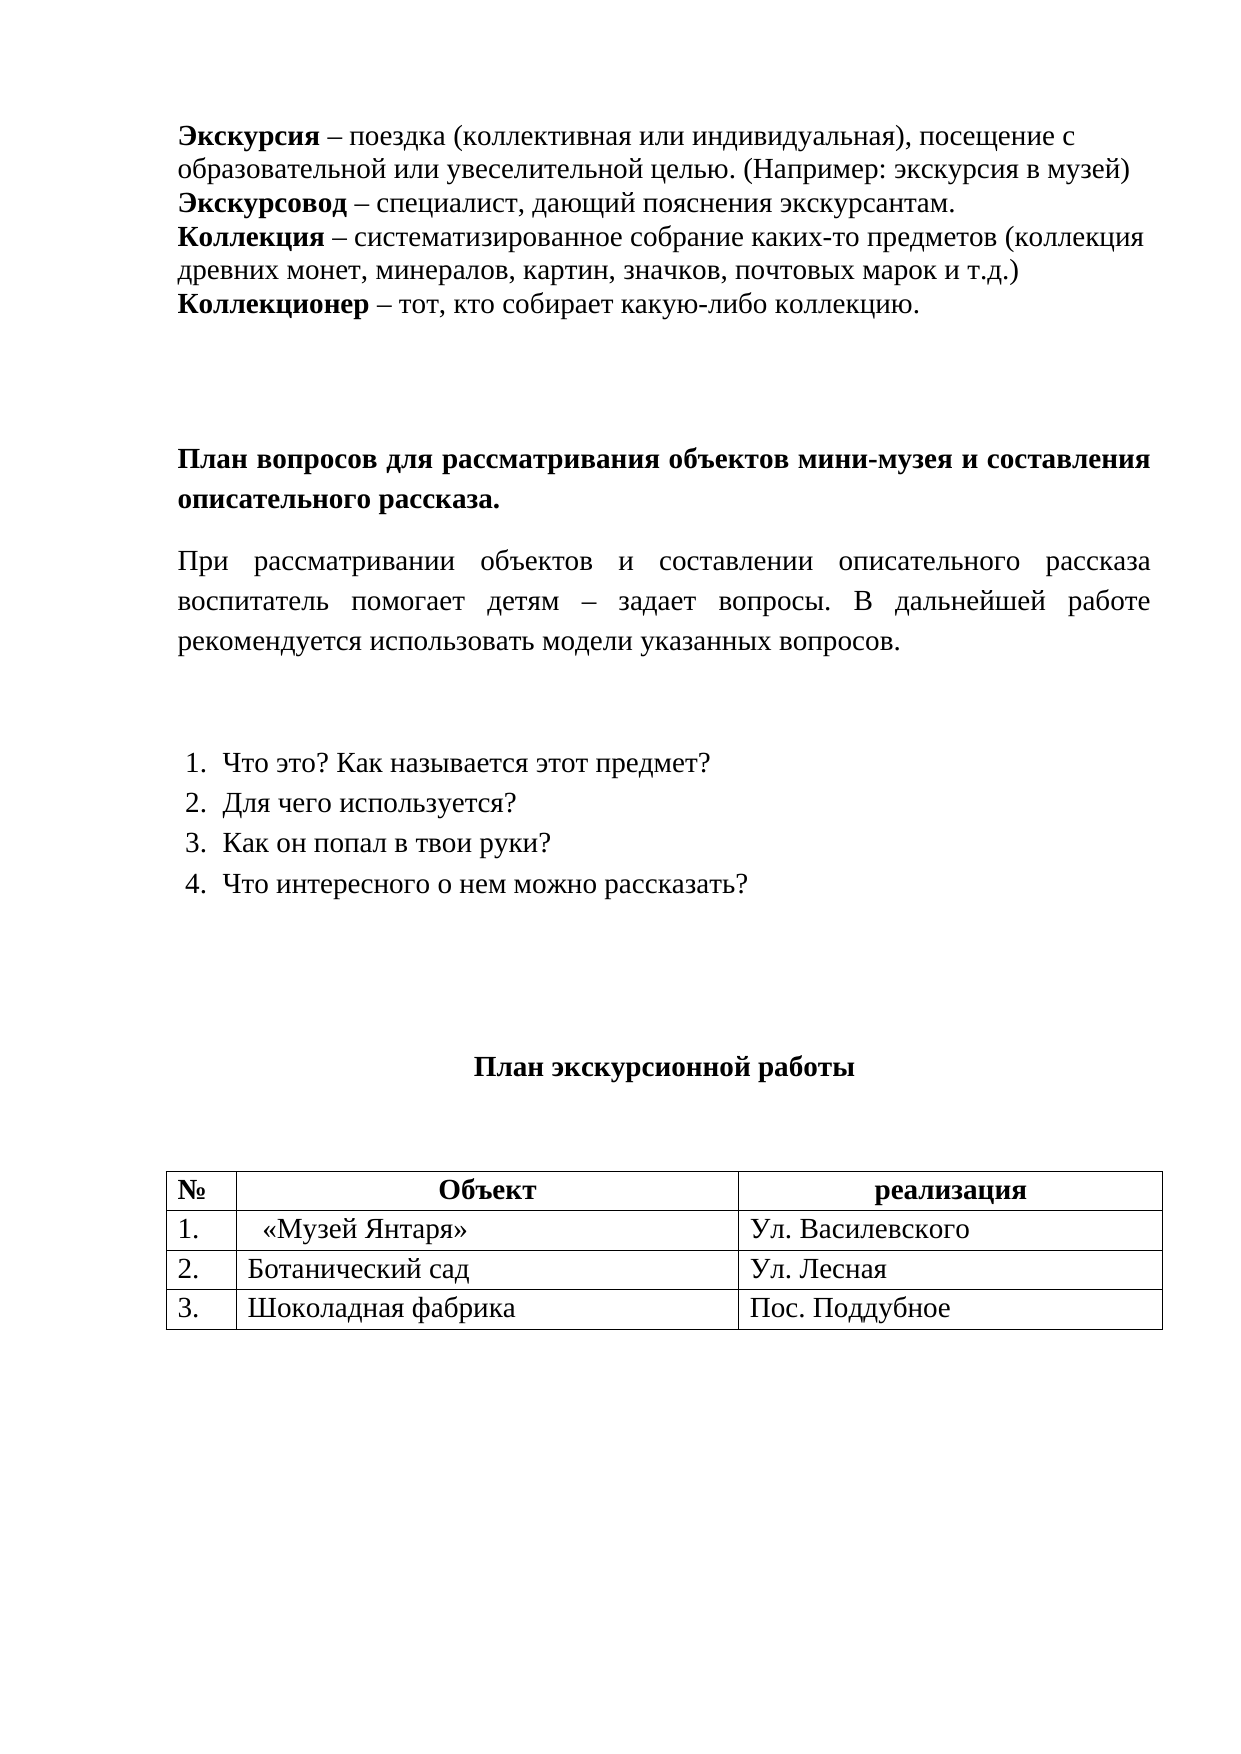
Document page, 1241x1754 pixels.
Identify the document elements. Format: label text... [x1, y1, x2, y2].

table_header № [167, 1172, 236, 1210]
list Что это? Как называется этот предмет? [185, 745, 1152, 779]
text Экскурсия – поездка (коллективная или индивидуальная), посещение с образовательной или увеселительной целью. (Например: экскурсия в музей) [177, 118, 1152, 185]
table_cell Шоколадная фабрика [237, 1290, 738, 1328]
list Как он попал в твои руки? [185, 826, 1152, 859]
table_cell Ул. Василевского [739, 1211, 1162, 1250]
table_cell Ул. Лесная [739, 1251, 1162, 1289]
table_header Объект [237, 1172, 738, 1210]
table_cell 3. [167, 1290, 236, 1328]
text При рассматривании объектов и составлении описательного рассказа воспитатель помогает детям – задает вопросы. В дальнейшей работе рекомендуется использовать модели указанных вопросов. [177, 543, 1152, 657]
table_cell Пос. Поддубное [739, 1290, 1162, 1328]
text Коллекция – систематизированное собрание каких-то предметов (коллекция древних монет, минералов, картин, значков, почтовых марок и т.д.) [177, 219, 1152, 286]
text Коллекционер – тот, кто собирает какую-либо коллекцию. [177, 286, 1152, 319]
text План экскурсионной работы [177, 1049, 1152, 1082]
table_cell Ботанический сад [237, 1251, 738, 1289]
list Для чего используется? [185, 785, 1152, 819]
table_header реализация [739, 1172, 1162, 1210]
table_cell 2. [167, 1251, 236, 1289]
text Экскурсовод – специалист, дающий пояснения экскурсантам. [177, 185, 1152, 219]
table_cell «Музей Янтаря» [237, 1211, 738, 1250]
text План вопросов для рассматривания объектов мини-музея и составления описательного рассказа. [177, 441, 1152, 515]
list Что интересного о нем можно рассказать? [185, 866, 1152, 899]
table_cell 1. [167, 1211, 236, 1250]
